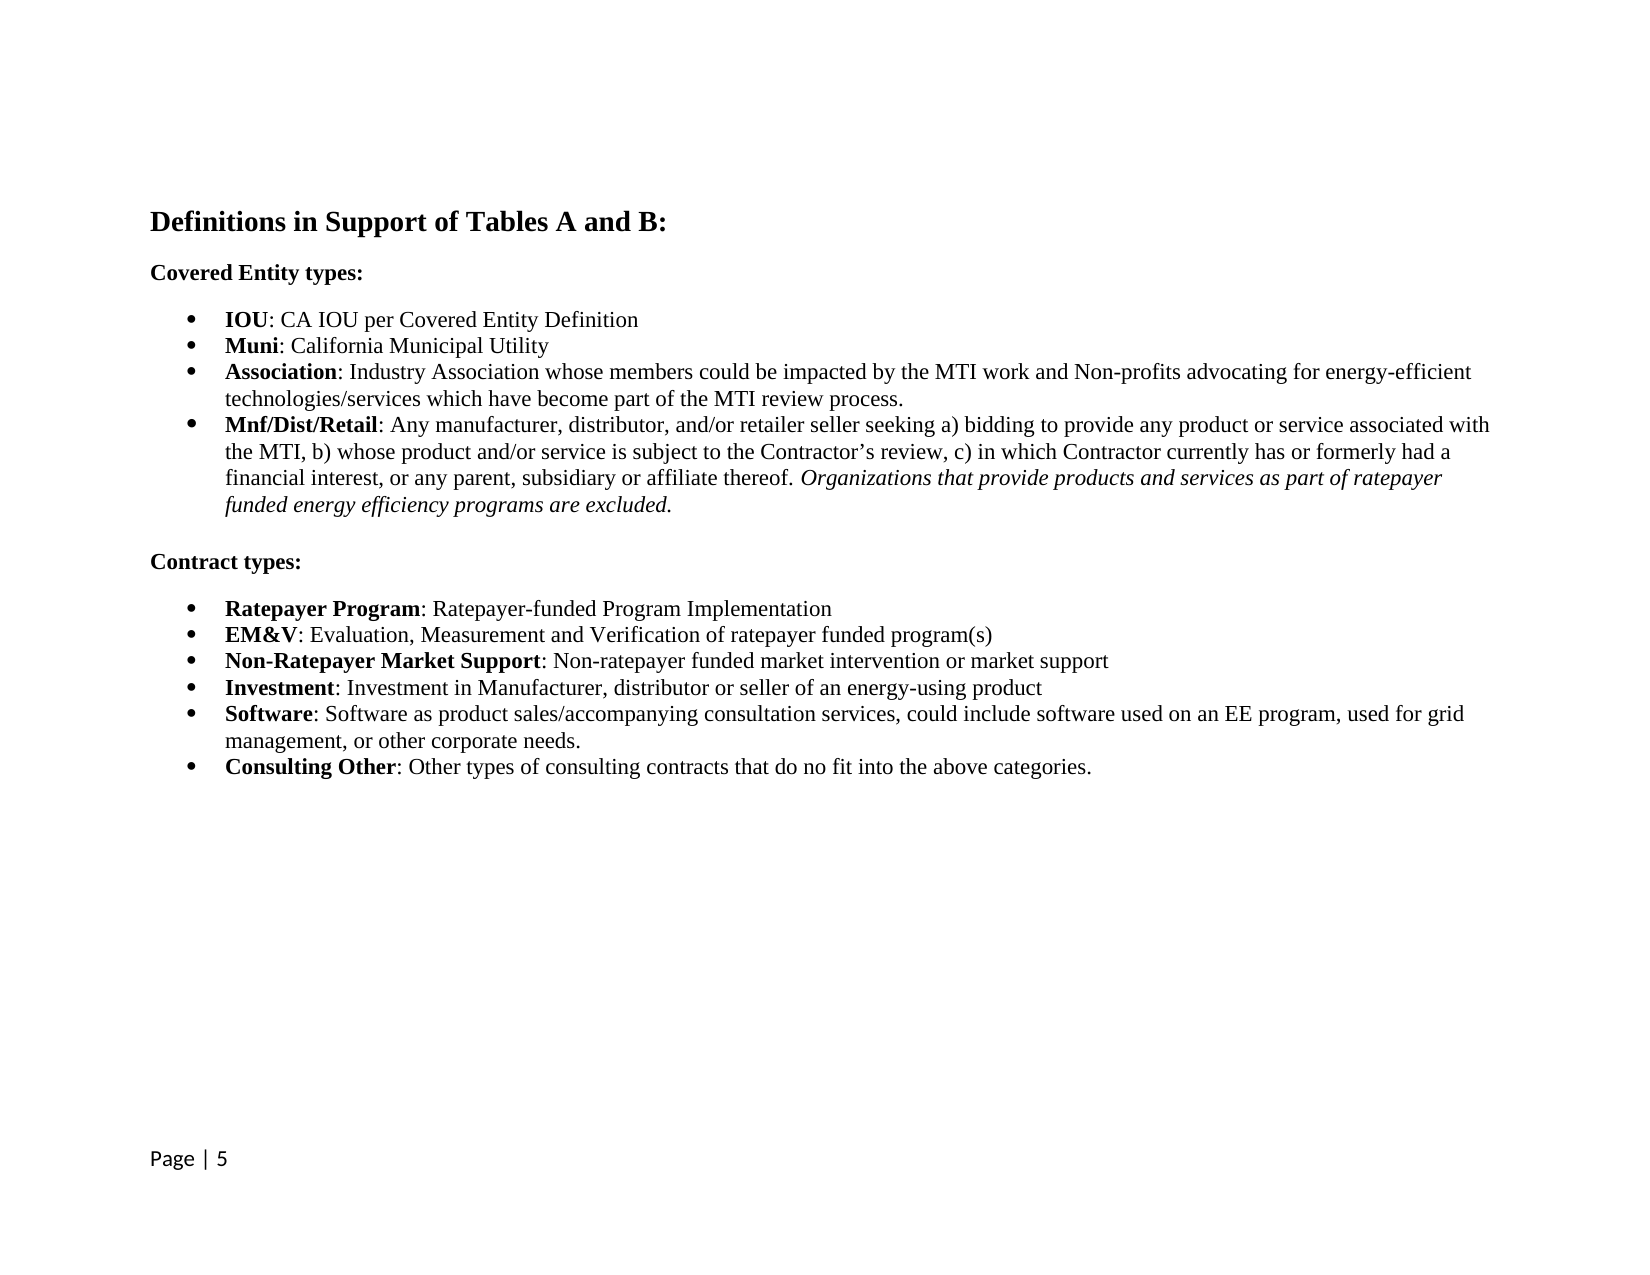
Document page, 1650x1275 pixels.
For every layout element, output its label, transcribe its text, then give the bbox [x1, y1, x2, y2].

text Covered Entity types: [150, 259, 1500, 285]
list EM&V: Evaluation, Measurement and Verification of ratepayer funded program(s) [187, 621, 1500, 648]
list IOU: CA IOU per Covered Entity Definition [187, 306, 1500, 332]
list Investment: Investment in Manufacturer, distributor or seller of an energy-using product [187, 674, 1500, 700]
text Definitions in Support of Tables A and B: [150, 204, 1500, 238]
list Ratepayer Program: Ratepayer-funded Program Implementation [187, 595, 1500, 621]
list Mnf/Dist/Retail: Any manufacturer, distributor, and/or retailer seller seeking a) bidding to provide any product or service associated with the MTI, b) whose product and/or service is subject to the Contractor’s review, c) in which Contractor currently has or formerly had a financial interest, or any parent, subsidiary or affiliate thereof. Organizations that provide products and services as part of ratepayer funded energy efficiency programs are excluded. [187, 411, 1500, 548]
list Non-Ratepayer Market Support: Non-ratepayer funded market intervention or market support [187, 648, 1500, 674]
list Association: Industry Association whose members could be impacted by the MTI work and Non-profits advocating for energy-efficient technologies/services which have become part of the MTI review process. [187, 359, 1500, 411]
list Muni: California Municipal Utility [187, 332, 1500, 359]
text Contract types: [150, 548, 1500, 574]
list Software: Software as product sales/accompanying consultation services, could include software used on an EE program, used for grid management, or other corporate needs. [187, 700, 1500, 753]
list Consulting Other: Other types of consulting contracts that do no fit into the above categories. [187, 753, 1500, 779]
